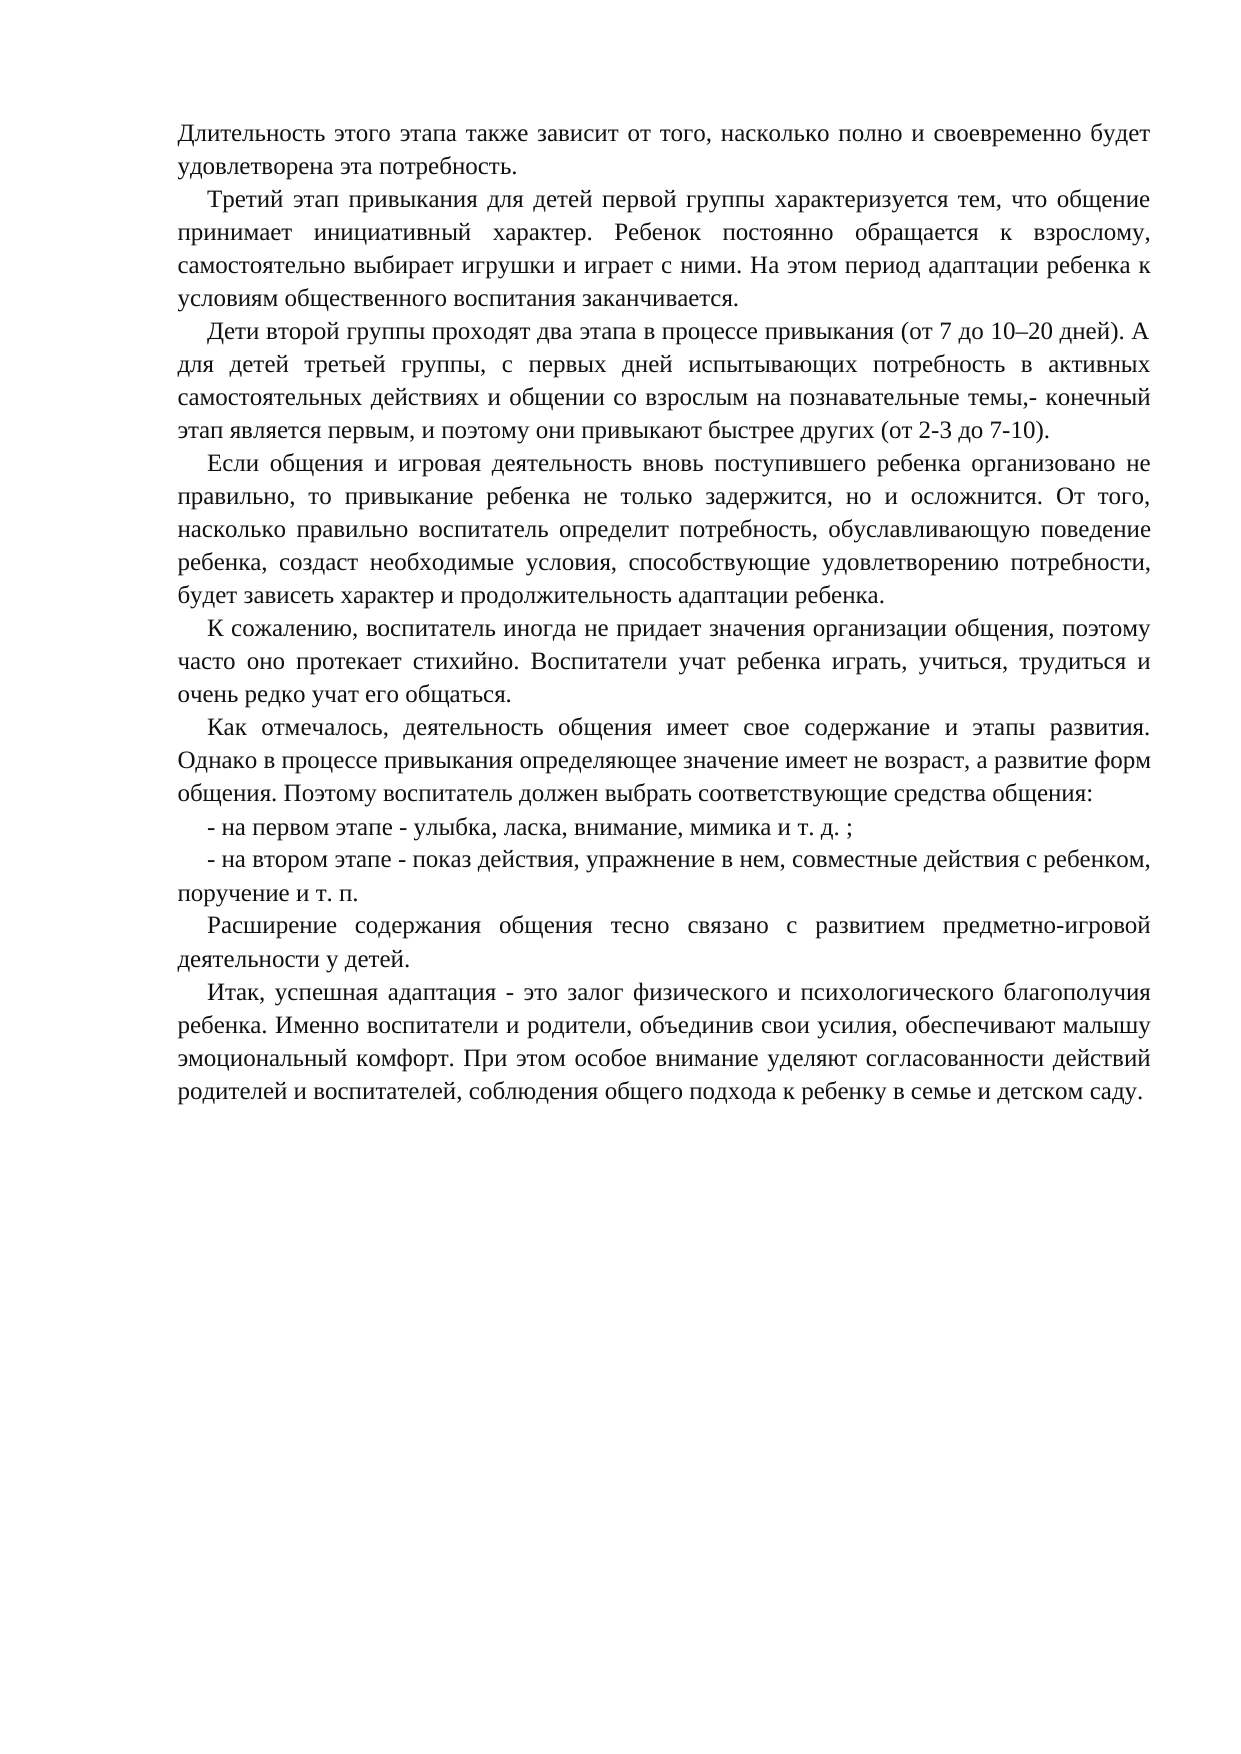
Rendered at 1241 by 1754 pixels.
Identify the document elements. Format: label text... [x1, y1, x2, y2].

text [177, 118, 1152, 180]
text К сожалению, воспитатель иногда не придает значения организации общения, поэтому часто оно протекает стихийно. Воспитатели учат ребенка играть, учиться, трудиться и очень редко учат его общаться. [177, 613, 1152, 708]
text Расширение содержания общения тесно связано с развитием предметно-игровой деятельности у детей. [177, 911, 1152, 972]
text Третий этап привыкания для детей первой группы характеризуется тем, что общение принимает инициативный характер. Ребенок постоянно обращается к взрослому, самостоятельно выбирает игрушки и играет с ними. На этом период адаптации ребенка к условиям общественного воспитания заканчивается. [177, 184, 1152, 312]
text - на первом этапе - улыбка, ласка, внимание, мимика и т. д. ; [177, 812, 1152, 840]
text Дети второй группы проходят два этапа в процессе привыкания (от 7 до 10–20 дней). А для детей третьей группы, с первых дней испытывающих потребность в активных самостоятельных действиях и общении со взрослым на познавательные темы,- конечный этап является первым, и поэтому они привыкают быстрее других (от 2-3 до 7-10). [177, 316, 1152, 444]
text Если общения и игровая деятельность вновь поступившего ребенка организовано не правильно, то привыкание ребенка не только задержится, но и осложнится. От того, насколько правильно воспитатель определит потребность, обуславливающую поведение ребенка, создаст необходимые условия, способствующие удовлетворению потребности, будет зависеть характер и продолжительность адаптации ребенка. [177, 448, 1152, 609]
text - на втором этапе - показ действия, упражнение в нем, совместные действия с ребенком, поручение и т. п. [177, 844, 1152, 906]
text Итак, успешная адаптация - это залог физического и психологического благополучия ребенка. Именно воспитатели и родители, объединив свои усилия, обеспечивают малышу эмоциональный комфорт. При этом особое внимание уделяют согласованности действий родителей и воспитателей, соблюдения общего подхода к ребенку в семье и детском саду. [177, 977, 1152, 1104]
text Как отмечалось, деятельность общения имеет свое содержание и этапы развития. Однако в процессе привыкания определяющее значение имеет не возраст, а развитие форм общения. Поэтому воспитатель должен выбрать соответствующие средства общения: [177, 712, 1152, 807]
